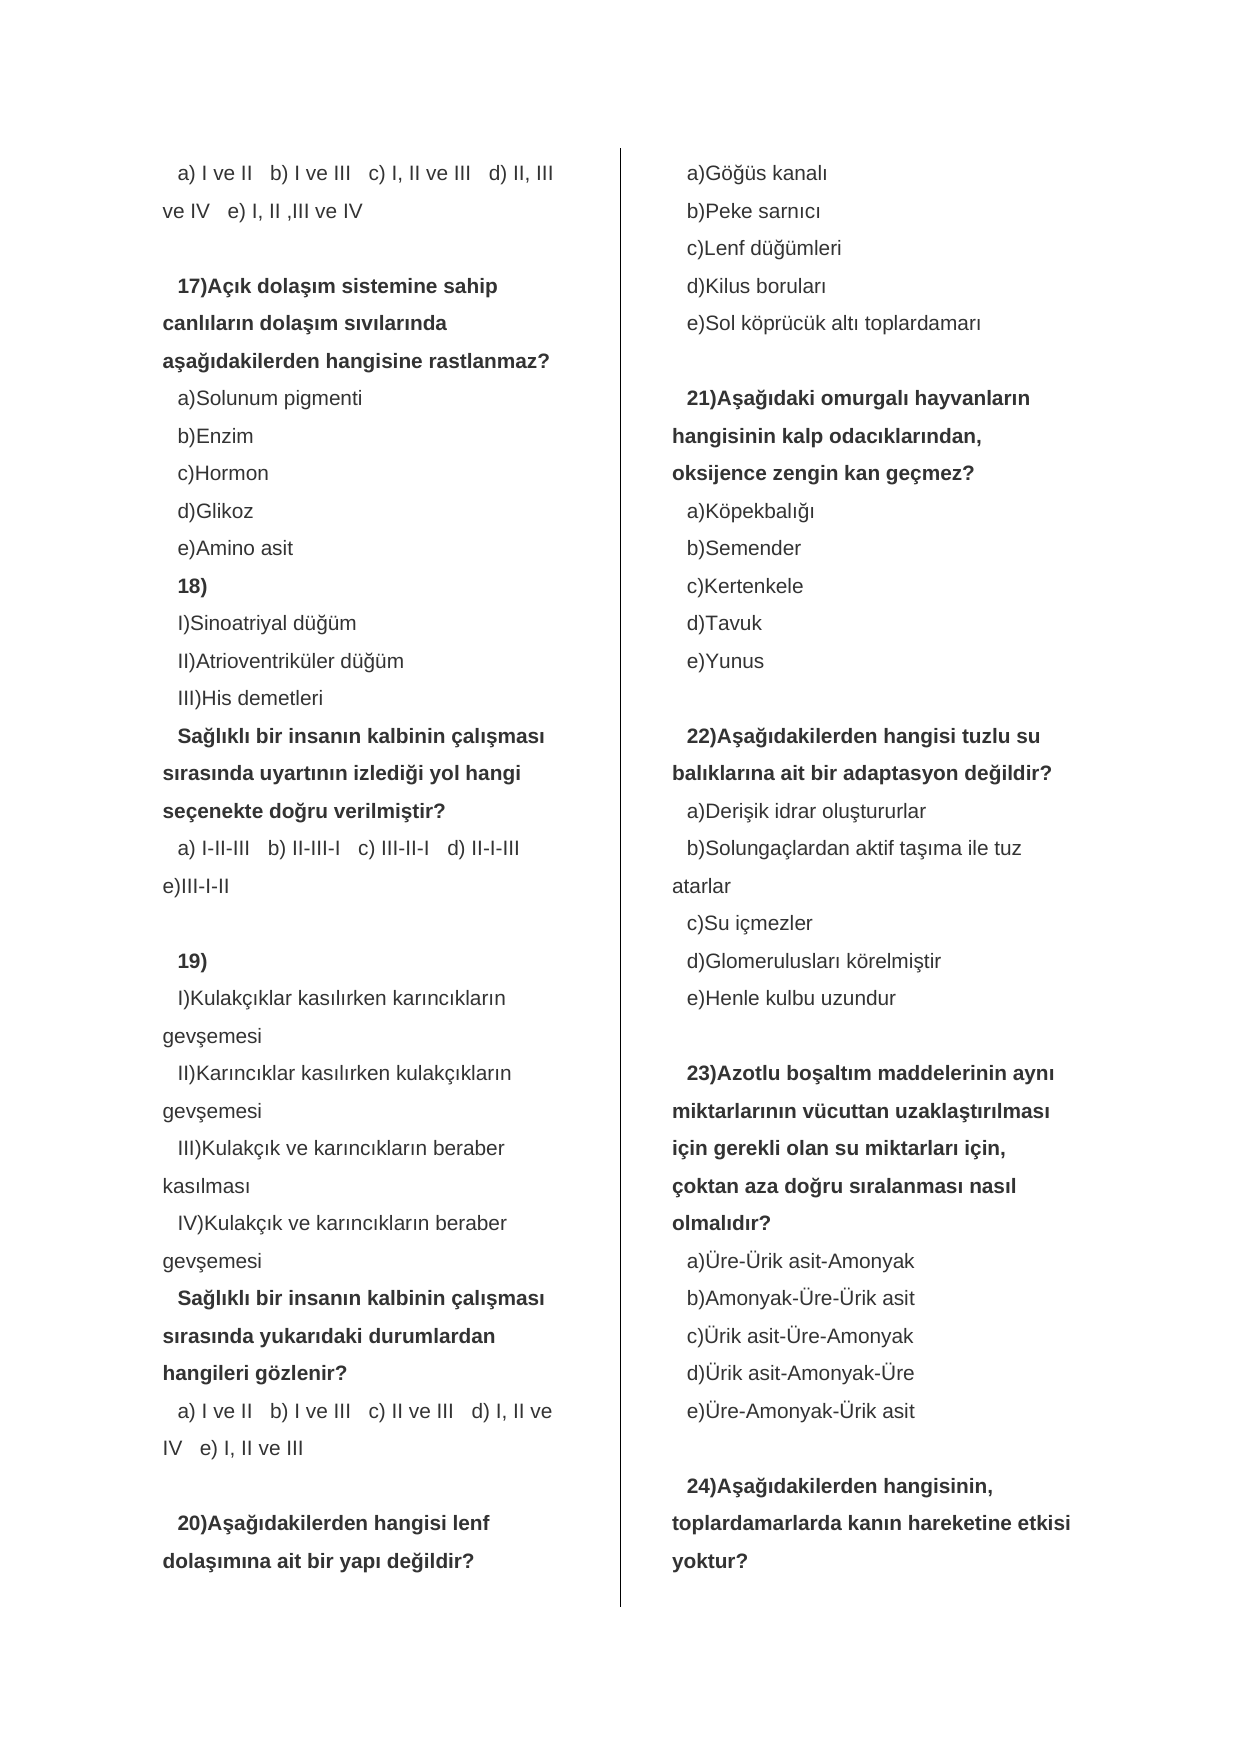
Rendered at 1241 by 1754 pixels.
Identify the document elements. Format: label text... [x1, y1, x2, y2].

text b)Enzim [162, 410, 568, 448]
text e)Sol köprücük altı toplardamarı [672, 298, 1078, 335]
text a) I ve II b) I ve III c) I, II ve III d) II, III ve IV e) I, II ,III ve IV [162, 148, 568, 223]
text III)Kulakçık ve karıncıkların beraber kasılması [162, 1123, 568, 1198]
text c)Hormon [162, 448, 568, 485]
text a) I-II-III b) II-III-I c) III-II-I d) II-I-III e)III-I-II [162, 823, 568, 898]
text d)Ürik asit-Amonyak-Üre [672, 1348, 1078, 1385]
text 24)Aşağıdakilerden hangisinin, toplardamarlarda kanın hareketine etkisi yoktur? [672, 1460, 1078, 1573]
text a)Köpekbalığı [672, 485, 1078, 523]
text a)Üre-Ürik asit-Amonyak [672, 1235, 1078, 1273]
text b)Peke sarnıcı [672, 185, 1078, 223]
text IV)Kulakçık ve karıncıkların beraber gevşemesi [162, 1198, 568, 1273]
text Sağlıklı bir insanın kalbinin çalışması sırasında yukarıdaki durumlardan hangileri gözlenir? [162, 1273, 568, 1385]
text II)Atrioventriküler düğüm [162, 635, 568, 673]
text e)Amino asit [162, 523, 568, 560]
text 18) [162, 560, 568, 598]
text a)Solunum pigmenti [162, 373, 568, 410]
text b)Solungaçlardan aktif taşıma ile tuz atarlar [672, 823, 1078, 898]
text Sağlıklı bir insanın kalbinin çalışması sırasında uyartının izlediği yol hangi seçenekte doğru verilmiştir? [162, 710, 568, 823]
text I)Sinoatriyal düğüm [162, 598, 568, 635]
text 22)Aşağıdakilerden hangisi tuzlu su balıklarına ait bir adaptasyon değildir? [672, 710, 1078, 785]
text d)Glomerulusları körelmiştir [672, 935, 1078, 973]
text a)Göğüs kanalı [672, 148, 1078, 185]
text e)Üre-Amonyak-Ürik asit [672, 1385, 1078, 1423]
text III)His demetleri [162, 673, 568, 710]
text 23)Azotlu boşaltım maddelerinin aynı miktarlarının vücuttan uzaklaştırılması için gerekli olan su miktarları için, çoktan aza doğru sıralanması nasıl olmalıdır? [672, 1048, 1078, 1235]
text d)Tavuk [672, 598, 1078, 635]
text 19) [162, 935, 568, 973]
text e)Yunus [672, 635, 1078, 673]
text a)Derişik idrar oluştururlar [672, 785, 1078, 823]
text b)Semender [672, 523, 1078, 560]
text a) I ve II b) I ve III c) II ve III d) I, II ve IV e) I, II ve III [162, 1385, 568, 1460]
text c)Kertenkele [672, 560, 1078, 598]
text d)Kilus boruları [672, 260, 1078, 298]
text c)Lenf düğümleri [672, 223, 1078, 260]
text 17)Açık dolaşım sistemine sahip canlıların dolaşım sıvılarında aşağıdakilerden hangisine rastlanmaz? [162, 260, 568, 373]
text d)Glikoz [162, 485, 568, 523]
text e)Henle kulbu uzundur [672, 973, 1078, 1010]
text 21)Aşağıdaki omurgalı hayvanların hangisinin kalp odacıklarından, oksijence zengin kan geçmez? [672, 373, 1078, 485]
text b)Amonyak-Üre-Ürik asit [672, 1273, 1078, 1310]
text c)Su içmezler [672, 898, 1078, 935]
text c)Ürik asit-Üre-Amonyak [672, 1310, 1078, 1348]
text 20)Aşağıdakilerden hangisi lenf dolaşımına ait bir yapı değildir? [162, 1498, 568, 1573]
text I)Kulakçıklar kasılırken karıncıkların gevşemesi [162, 973, 568, 1048]
text II)Karıncıklar kasılırken kulakçıkların gevşemesi [162, 1048, 568, 1123]
